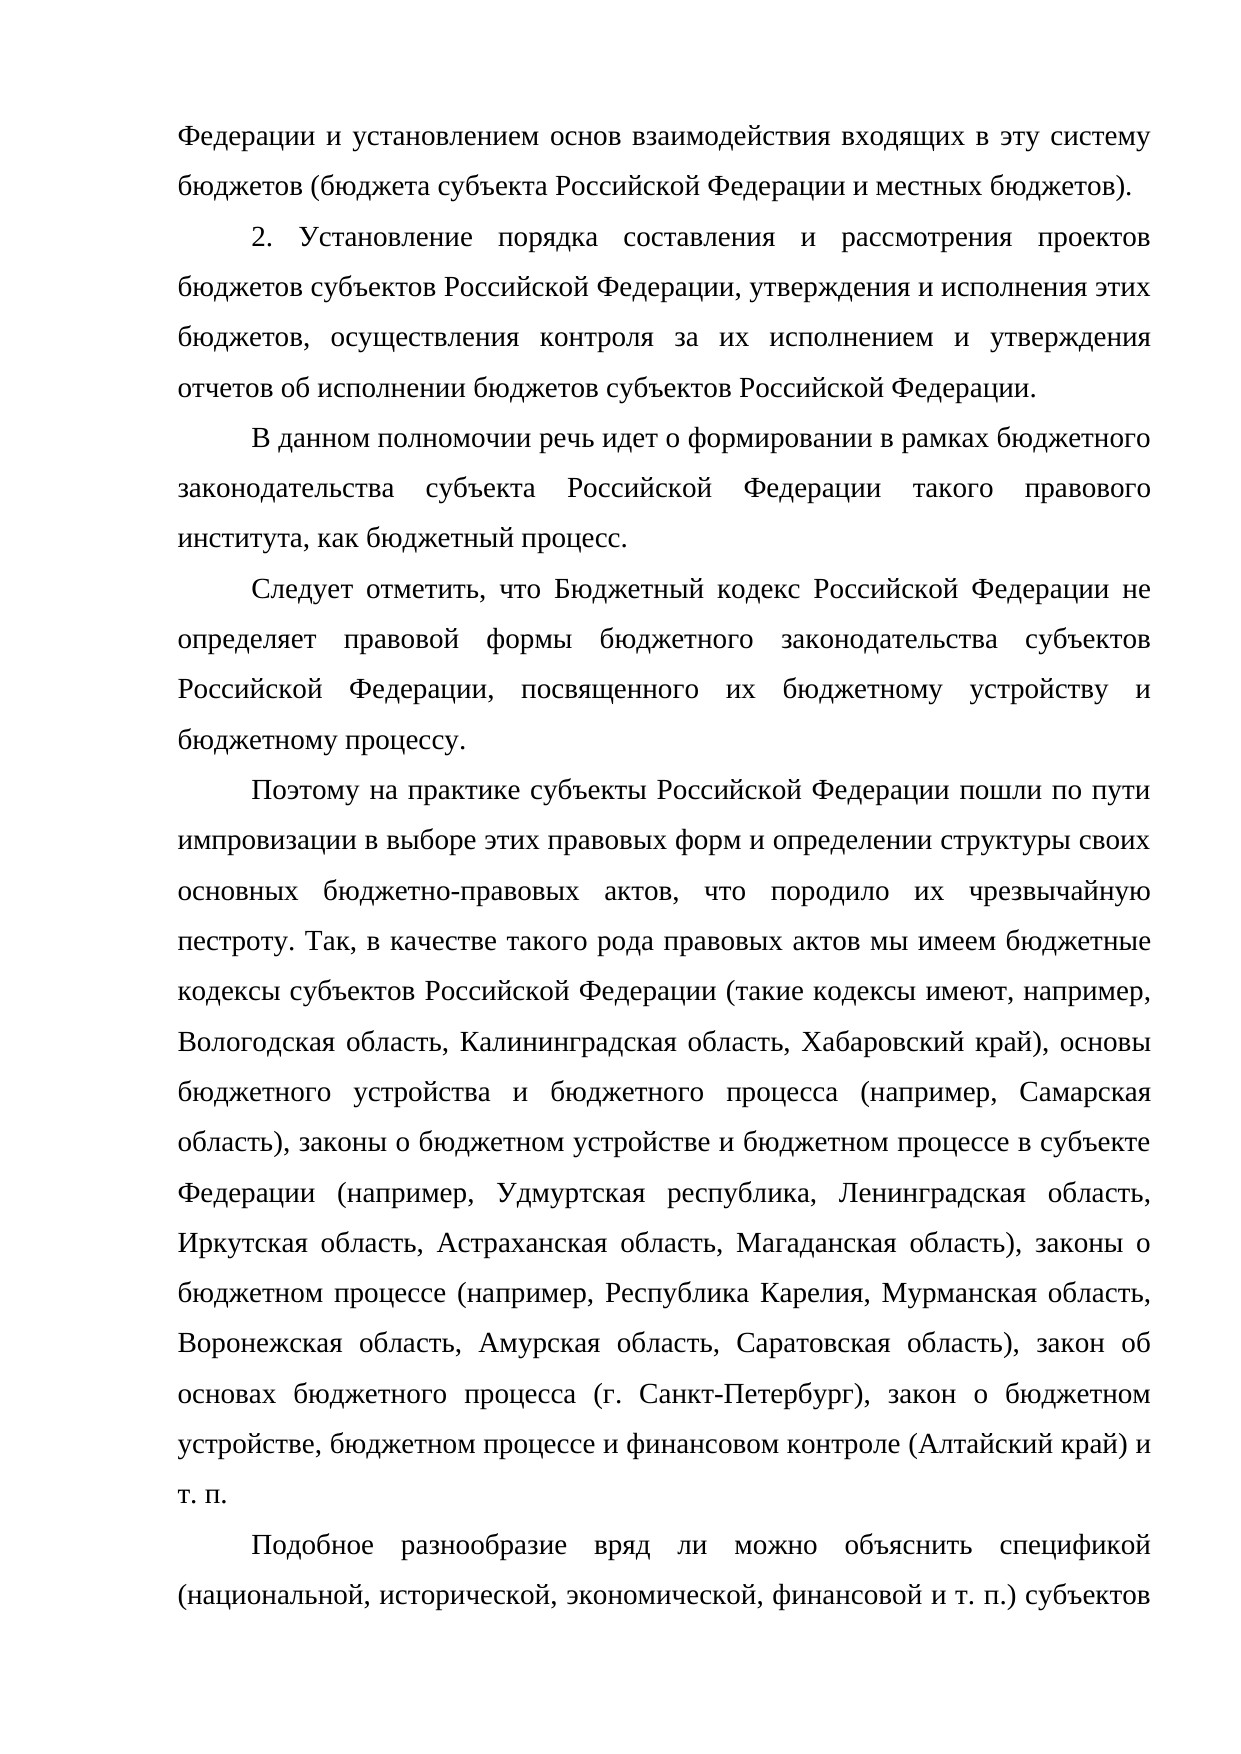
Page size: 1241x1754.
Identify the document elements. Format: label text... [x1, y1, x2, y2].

text Следует отметить, что Бюджетный кодекс Российской Федерации не определяет правовой формы бюджетного законодательства субъектов Российской Федерации, посвященного их бюджетному устройству и бюджетному процессу. [177, 571, 1152, 755]
text В данном полномочии речь идет о формировании в рамках бюджетного законодательства субъекта Российской Федерации такого правового института, как бюджетный процесс. [177, 420, 1152, 554]
text Поэтому на практике субъекты Российской Федерации пошли по пути импровизации в выборе этих правовых форм и определении структуры своих основных бюджетно-правовых актов, что породило их чрезвычайную пестроту. Так, в качестве такого рода правовых актов мы имеем бюджетные кодексы субъектов Российской Федерации (такие кодексы имеют, например, Вологодская область, Калининградская область, Хабаровский край), основы бюджетного устройства и бюджетного процесса (например, Самарская область), законы о бюджетном устройстве и бюджетном процессе в субъекте Федерации (например, Удмуртская республика, Ленинградская область, Иркутская область, Астраханская область, Магаданская область), законы о бюджетном процессе (например, Республика Карелия, Мурманская область, Воронежская область, Амурская область, Саратовская область), закон об основах бюджетного процесса (г. Санкт-Петербург), закон о бюджетном устройстве, бюджетном процессе и финансовом контроле (Алтайский край) и т. п. [177, 772, 1152, 1510]
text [177, 1527, 1152, 1611]
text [177, 118, 1152, 202]
text 2. Установление порядка составления и рассмотрения проектов бюджетов субъектов Российской Федерации, утверждения и исполнения этих бюджетов, осуществления контроля за их исполнением и утверждения отчетов об исполнении бюджетов субъектов Российской Федерации. [177, 219, 1152, 403]
